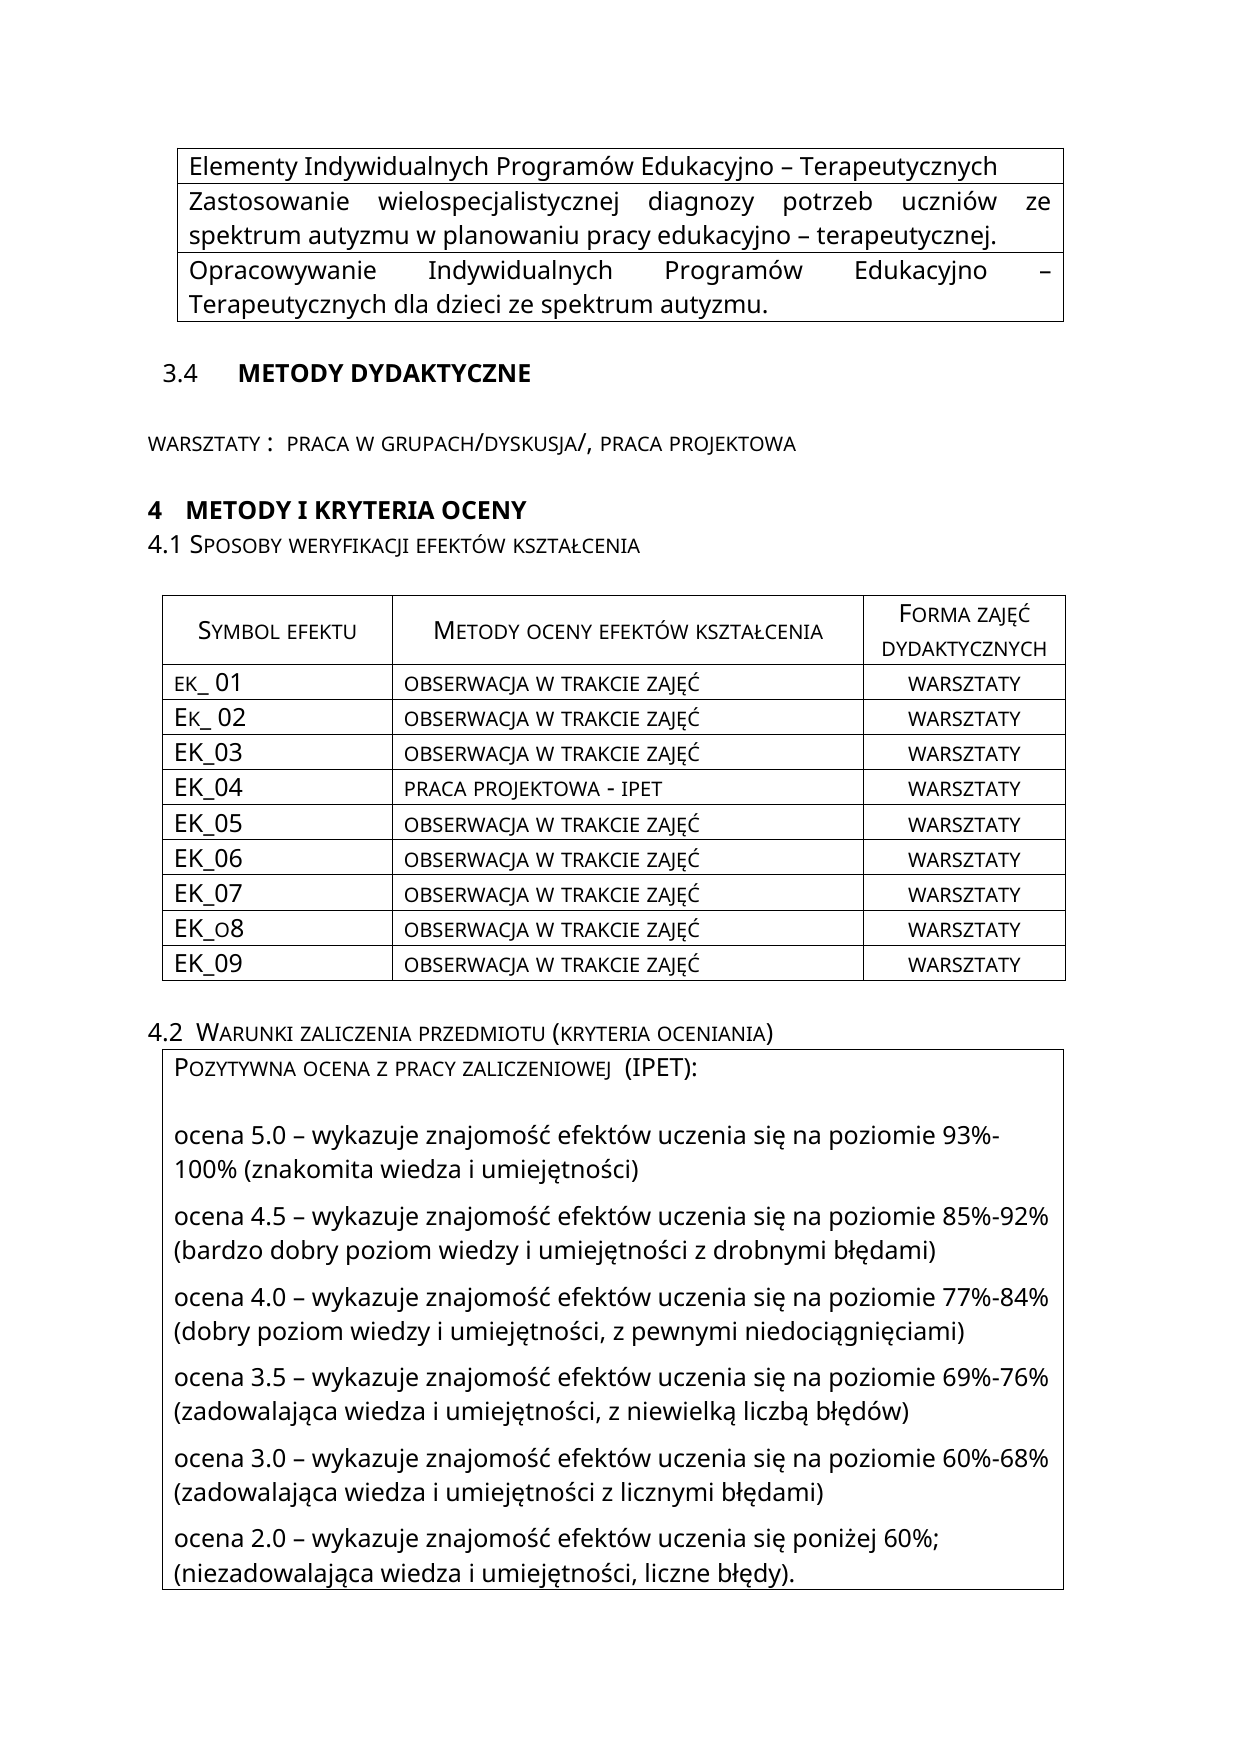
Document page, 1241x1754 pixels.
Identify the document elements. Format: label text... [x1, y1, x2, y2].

table_cell obserwacja w trakcie zajęć [393, 946, 863, 980]
list METODY I KRYTERIA OCENY [148, 492, 1093, 526]
table_cell EK_o8 [163, 911, 392, 944]
table_cell praca projektowa - ipet [393, 770, 863, 804]
table_cell Ek_ 02 [163, 700, 392, 734]
table_cell EK_04 [163, 770, 392, 804]
table_cell obserwacja w trakcie zajęć [393, 805, 863, 839]
table_cell EK_03 [163, 735, 392, 769]
table_cell EK_05 [163, 805, 392, 839]
table_cell warsztaty [864, 735, 1065, 769]
table_cell Zastosowanie wielospecjalistycznej diagnozy potrzeb uczniów ze spektrum autyzmu w planowaniu pracy edukacyjno – terapeutycznej. [178, 184, 1063, 252]
list METODY DYDAKTYCZNE [162, 356, 1093, 390]
table_cell EK_06 [163, 840, 392, 874]
text 4.2 Warunki zaliczenia przedmiotu (kryteria oceniania) [148, 1015, 1093, 1049]
table_cell warsztaty [864, 840, 1065, 874]
text warsztaty : praca w grupach/dyskusja/, praca projektowa [148, 424, 1093, 458]
table_cell obserwacja w trakcie zajęć [393, 875, 863, 909]
table_cell warsztaty [864, 700, 1065, 734]
table_cell EK_07 [163, 875, 392, 909]
table_header Metody oceny efektów kształcenia [393, 596, 863, 664]
table_cell warsztaty [864, 805, 1065, 839]
table_cell Opracowywanie Indywidualnych Programów Edukacyjno – Terapeutycznych dla dzieci ze spektrum autyzmu. [178, 253, 1063, 321]
table_cell obserwacja w trakcie zajęć [393, 840, 863, 874]
table_cell obserwacja w trakcie zajęć [393, 700, 863, 734]
table_cell warsztaty [864, 946, 1065, 980]
table_cell warsztaty [864, 665, 1065, 699]
table_cell obserwacja w trakcie zajęć [393, 665, 863, 699]
table_cell obserwacja w trakcie zajęć [393, 911, 863, 944]
table_cell Elementy Indywidualnych Programów Edukacyjno – Terapeutycznych [178, 149, 1063, 183]
table_cell EK_09 [163, 946, 392, 980]
table_cell warsztaty [864, 875, 1065, 909]
text 4.1 Sposoby weryfikacji efektów kształcenia [148, 526, 1093, 561]
table_cell ek_ 01 [163, 665, 392, 699]
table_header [163, 1050, 1063, 1589]
table_header Forma zajęć dydaktycznych [864, 596, 1065, 664]
table_header Symbol efektu [163, 596, 392, 664]
table_cell warsztaty [864, 770, 1065, 804]
table_cell obserwacja w trakcie zajęć [393, 735, 863, 769]
table_cell warsztaty [864, 911, 1065, 944]
